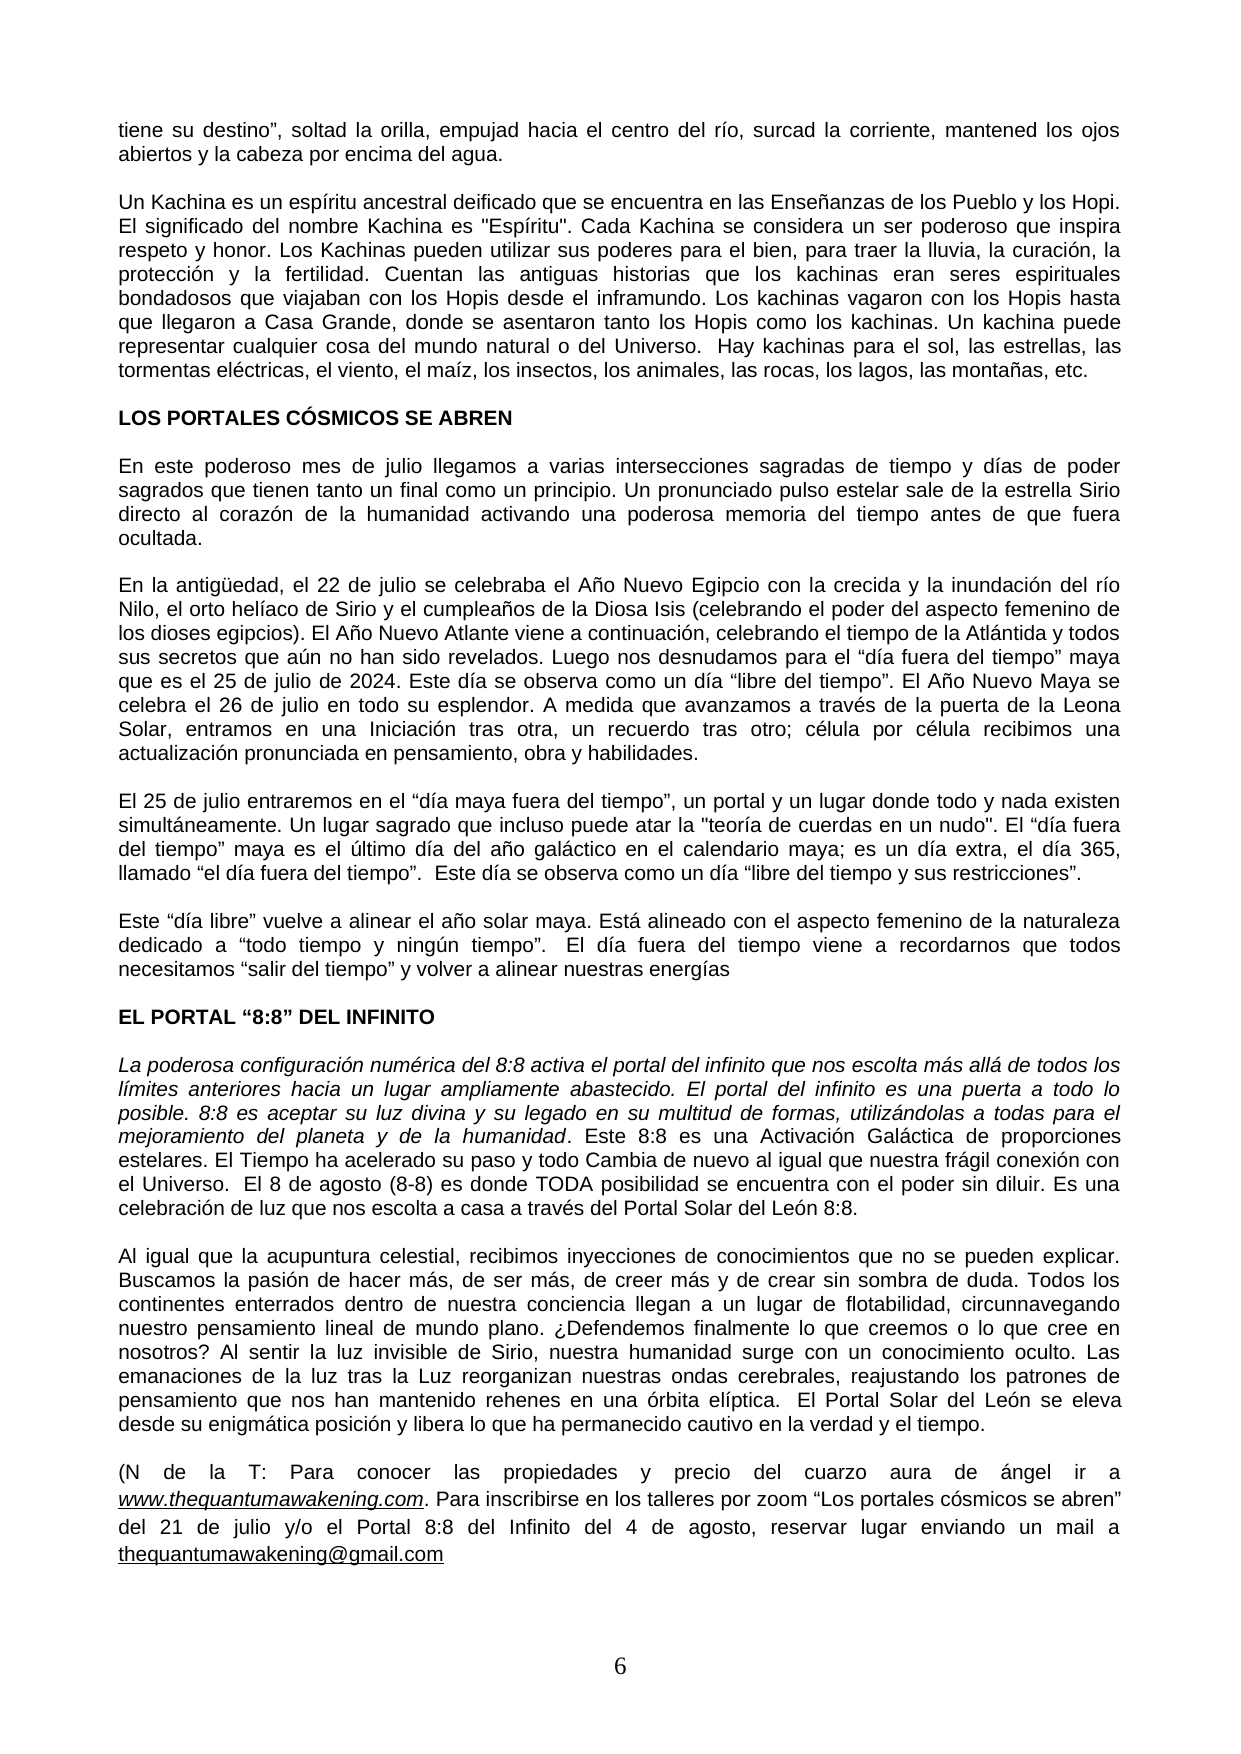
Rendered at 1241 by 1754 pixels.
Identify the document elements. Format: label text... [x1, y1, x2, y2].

text El 25 de julio entraremos en el “día maya fuera del tiempo”, un portal y un lugar donde todo y nada existen simultáneamente. Un lugar sagrado que incluso puede atar la "teoría de cuerdas en un nudo". El “día fuera del tiempo” maya es el último día del año galáctico en el calendario maya; es un día extra, el día 365, llamado “el día fuera del tiempo”. Este día se observa como un día “libre del tiempo y sus restricciones”. [118, 789, 1122, 885]
text En este poderoso mes de julio llegamos a varias intersecciones sagradas de tiempo y días de poder sagrados que tienen tanto un final como un principio. Un pronunciado pulso estelar sale de la estrella Sirio directo al corazón de la humanidad activando una poderosa memoria del tiempo antes de que fuera ocultada. [118, 453, 1122, 549]
text Un Kachina es un espíritu ancestral deificado que se encuentra en las Enseñanzas de los Pueblo y los Hopi. El significado del nombre Kachina es "Espíritu". Cada Kachina se considera un ser poderoso que inspira respeto y honor. Los Kachinas pueden utilizar sus poderes para el bien, para traer la lluvia, la curación, la protección y la fertilidad. Cuentan las antiguas historias que los kachinas eran seres espirituales bondadosos que viajaban con los Hopis desde el inframundo. Los kachinas vagaron con los Hopis hasta que llegaron a Casa Grande, donde se asentaron tanto los Hopis como los kachinas. Un kachina puede representar cualquier cosa del mundo natural o del Universo. Hay kachinas para el sol, las estrellas, las tormentas eléctricas, el viento, el maíz, los insectos, los animales, las rocas, los lagos, las montañas, etc. [118, 190, 1122, 382]
text EL PORTAL “8:8” DEL INFINITO [118, 1004, 1122, 1028]
text (N de la T: Para conocer las propiedades y precio del cuarzo aura de ángel ir a www.thequantumawakening.com. Para inscribirse en los talleres por zoom “Los portales cósmicos se abren” del 21 de julio y/o el Portal 8:8 del Infinito del 4 de agosto, reservar lugar enviando un mail a thequantumawakening@gmail.com [118, 1460, 1122, 1566]
text La poderosa configuración numérica del 8:8 activa el portal del infinito que nos escolta más allá de todos los límites anteriores hacia un lugar ampliamente abastecido. El portal del infinito es una puerta a todo lo posible. 8:8 es aceptar su luz divina y su legado en su multitud de formas, utilizándolas a todas para el mejoramiento del planeta y de la humanidad. Este 8:8 es una Activación Galáctica de proporciones estelares. El Tiempo ha acelerado su paso y todo Cambia de nuevo al igual que nuestra frágil conexión con el Universo. El 8 de agosto (8-8) es donde TODA posibilidad se encuentra con el poder sin diluir. Es una celebración de luz que nos escolta a casa a través del Portal Solar del León 8:8. [118, 1052, 1122, 1220]
text Al igual que la acupuntura celestial, recibimos inyecciones de conocimientos que no se pueden explicar. Buscamos la pasión de hacer más, de ser más, de creer más y de crear sin sombra de duda. Todos los continentes enterrados dentro de nuestra conciencia llegan a un lugar de flotabilidad, circunnavegando nuestro pensamiento lineal de mundo plano. ¿Defendemos finalmente lo que creemos o lo que cree en nosotros? Al sentir la luz invisible de Sirio, nuestra humanidad surge con un conocimiento oculto. Las emanaciones de la luz tras la Luz reorganizan nuestras ondas cerebrales, reajustando los patrones de pensamiento que nos han mantenido rehenes en una órbita elíptica. El Portal Solar del León se eleva desde su enigmática posición y libera lo que ha permanecido cautivo en la verdad y el tiempo. [118, 1244, 1122, 1436]
text En la antigüedad, el 22 de julio se celebraba el Año Nuevo Egipcio con la crecida y la inundación del río Nilo, el orto helíaco de Sirio y el cumpleaños de la Diosa Isis (celebrando el poder del aspecto femenino de los dioses egipcios). El Año Nuevo Atlante viene a continuación, celebrando el tiempo de la Atlántida y todos sus secretos que aún no han sido revelados. Luego nos desnudamos para el “día fuera del tiempo” maya que es el 25 de julio de 2024. Este día se observa como un día “libre del tiempo”. El Año Nuevo Maya se celebra el 26 de julio en todo su esplendor. A medida que avanzamos a través de la puerta de la Leona Solar, entramos en una Iniciación tras otra, un recuerdo tras otro; célula por célula recibimos una actualización pronunciada en pensamiento, obra y habilidades. [118, 573, 1122, 765]
text Este “día libre” vuelve a alinear el año solar maya. Está alineado con el aspecto femenino de la naturaleza dedicado a “todo tiempo y ningún tiempo”. El día fuera del tiempo viene a recordarnos que todos necesitamos “salir del tiempo” y volver a alinear nuestras energías [118, 909, 1122, 981]
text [118, 118, 1122, 166]
text LOS PORTALES CÓSMICOS SE ABREN [118, 406, 1122, 429]
